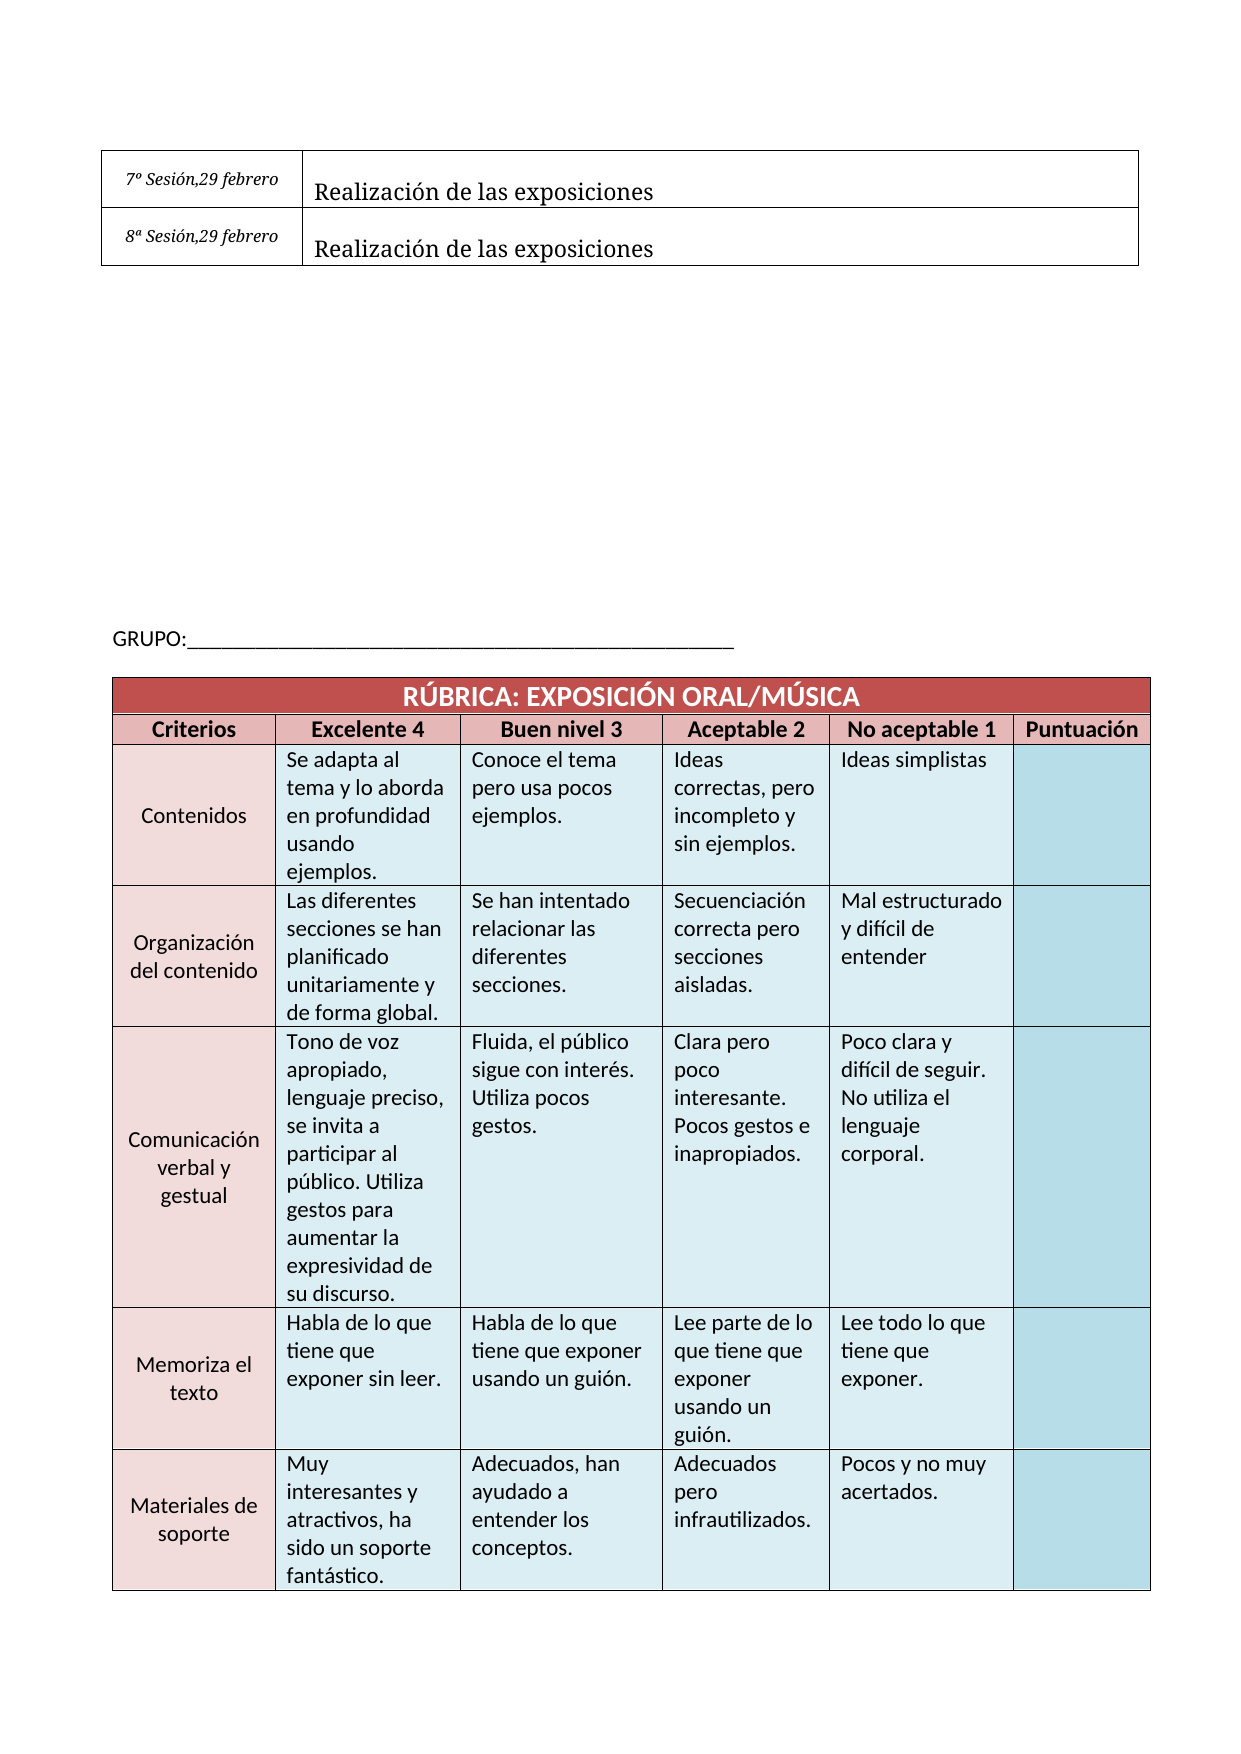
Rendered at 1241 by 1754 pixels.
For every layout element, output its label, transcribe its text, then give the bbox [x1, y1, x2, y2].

table_header RÚBRICA: EXPOSICIÓN ORAL/MÚSICA [113, 678, 1150, 713]
table_cell 7º Sesión,29 febrero [102, 151, 302, 207]
table_cell Criterios [113, 715, 275, 744]
table_cell Realización de las exposiciones [303, 151, 1138, 207]
table_cell Materiales de soporte [113, 1450, 275, 1589]
table_cell Ideas simplistas [830, 745, 1013, 885]
table_cell Se han intentado relacionar las diferentes secciones. [461, 886, 662, 1026]
table_cell Aceptable 2 [663, 715, 829, 744]
table_cell No aceptable 1 [830, 715, 1013, 744]
table_cell Ideas correctas, pero incompleto y sin ejemplos. [663, 745, 829, 885]
table_cell Comunicación verbal y gestual [113, 1027, 275, 1307]
table_cell [1014, 745, 1150, 885]
table_cell Habla de lo que tiene que exponer usando un guión. [461, 1308, 662, 1448]
table_cell Mal estructurado y difícil de entender [830, 886, 1013, 1026]
table_cell Adecuados, han ayudado a entender los conceptos. [461, 1450, 662, 1589]
table_cell Buen nivel 3 [461, 715, 662, 744]
table_cell Organización del contenido [113, 886, 275, 1026]
table_cell Tono de voz apropiado, lenguaje preciso, se invita a participar al público. Utiliza gestos para aumentar la expresividad de su discurso. [276, 1027, 460, 1307]
table_cell Las diferentes secciones se han planificado unitariamente y de forma global. [276, 886, 460, 1026]
table_cell Fluida, el público sigue con interés. Utiliza pocos gestos. [461, 1027, 662, 1307]
table_cell 8ª Sesión,29 febrero [102, 208, 302, 264]
table_cell Se adapta al tema y lo aborda en profundidad usando ejemplos. [276, 745, 460, 885]
table_cell Conoce el tema pero usa pocos ejemplos. [461, 745, 662, 885]
table_cell [1014, 1450, 1150, 1589]
table_cell Habla de lo que tiene que exponer sin leer. [276, 1308, 460, 1448]
table_cell Muy interesantes y atractivos, ha sido un soporte fantástico. [276, 1450, 460, 1589]
text GRUPO:________________________________________________ [112, 624, 1128, 652]
table_cell Lee todo lo que tiene que exponer. [830, 1308, 1013, 1448]
table_cell Poco clara y difícil de seguir. No utiliza el lenguaje corporal. [830, 1027, 1013, 1307]
table_cell Puntuación [1014, 715, 1150, 744]
table_cell Pocos y no muy acertados. [830, 1450, 1013, 1589]
table_cell Secuenciación correcta pero secciones aisladas. [663, 886, 829, 1026]
table_cell Realización de las exposiciones [303, 208, 1138, 264]
table_cell [1014, 1308, 1150, 1448]
table_cell Excelente 4 [276, 715, 460, 744]
table_cell Memoriza el texto [113, 1308, 275, 1448]
table_cell Lee parte de lo que tiene que exponer usando un guión. [663, 1308, 829, 1448]
table_cell [1014, 886, 1150, 1026]
table_cell Adecuados pero infrautilizados. [663, 1450, 829, 1589]
table_cell Clara pero poco interesante. Pocos gestos e inapropiados. [663, 1027, 829, 1307]
table_cell [1014, 1027, 1150, 1307]
table_cell Contenidos [113, 745, 275, 885]
